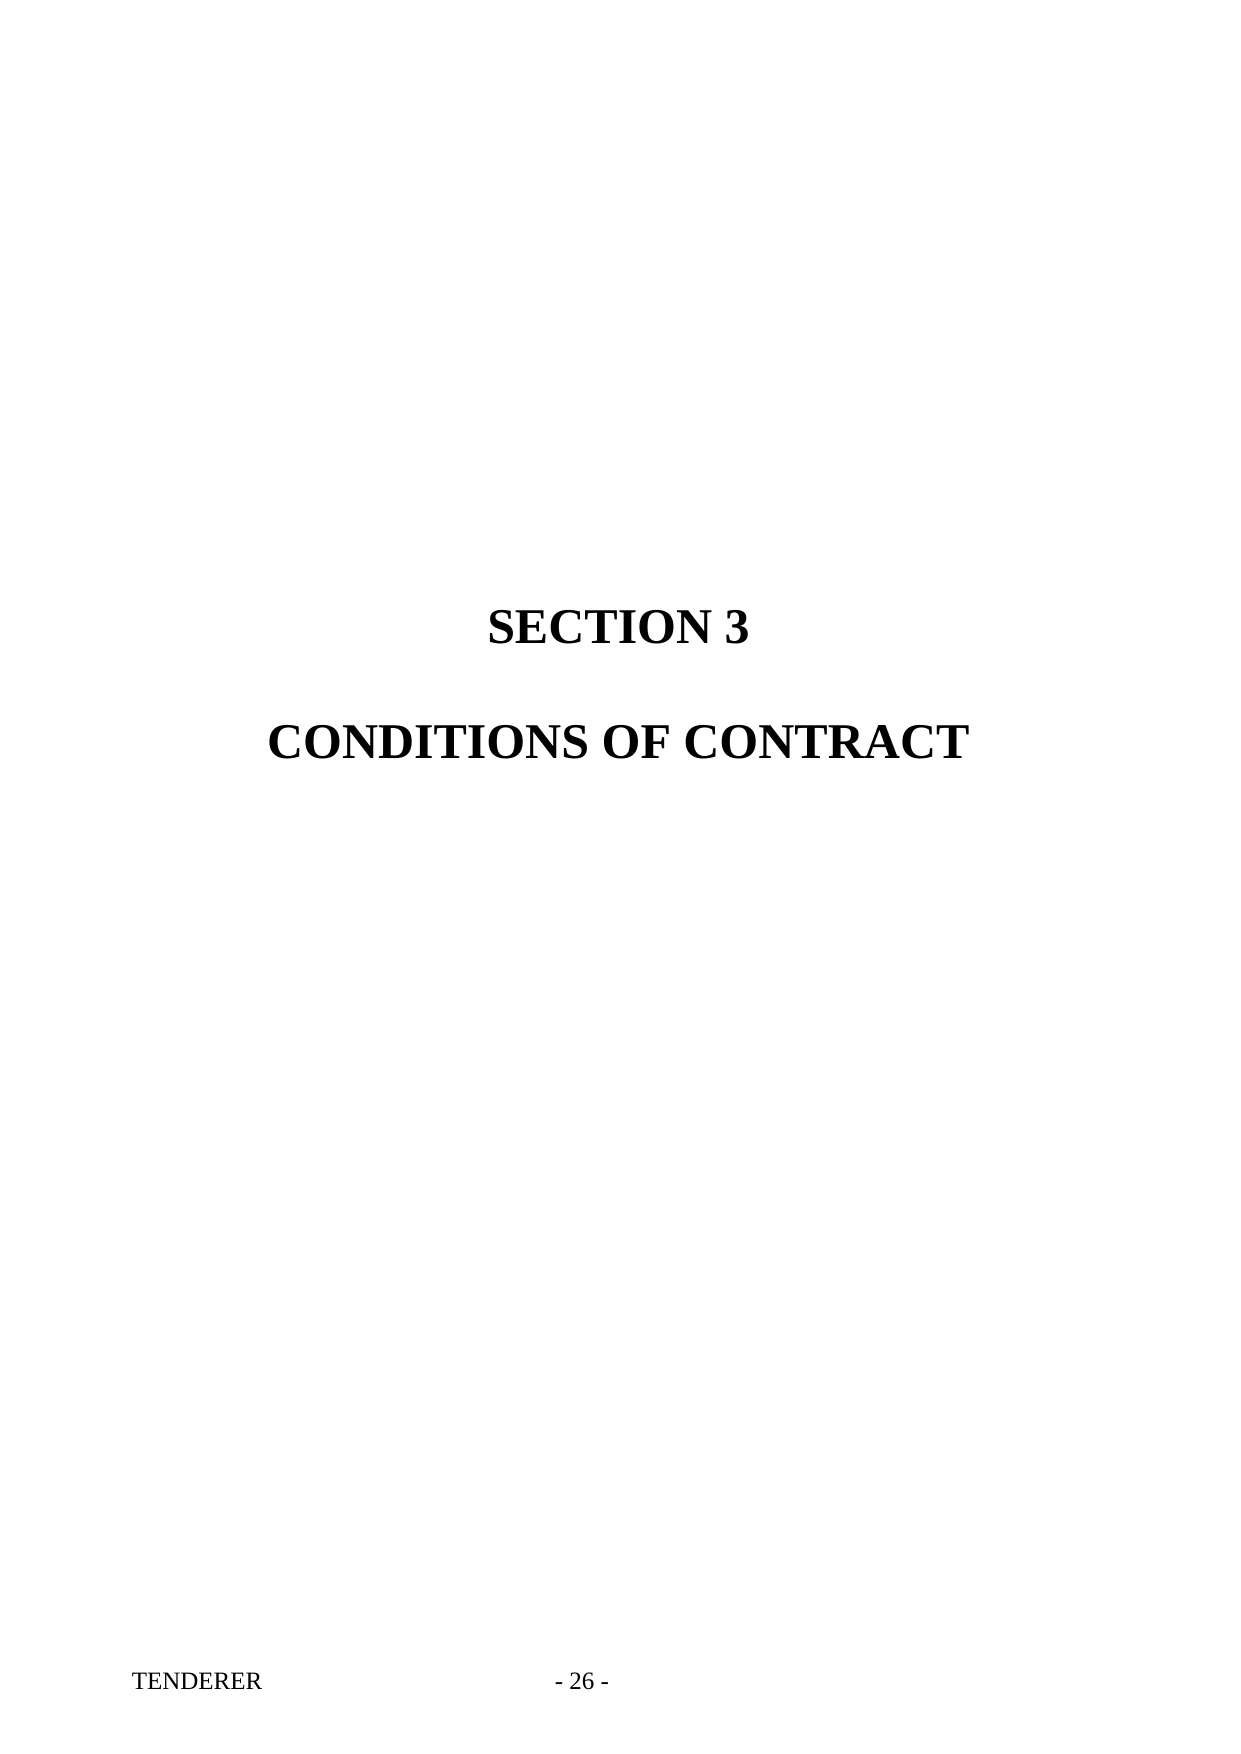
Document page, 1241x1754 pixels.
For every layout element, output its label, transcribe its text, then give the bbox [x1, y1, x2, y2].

title CONDITIONS OF CONTRACT [132, 712, 1105, 769]
title SECTION 3 [132, 597, 1105, 654]
